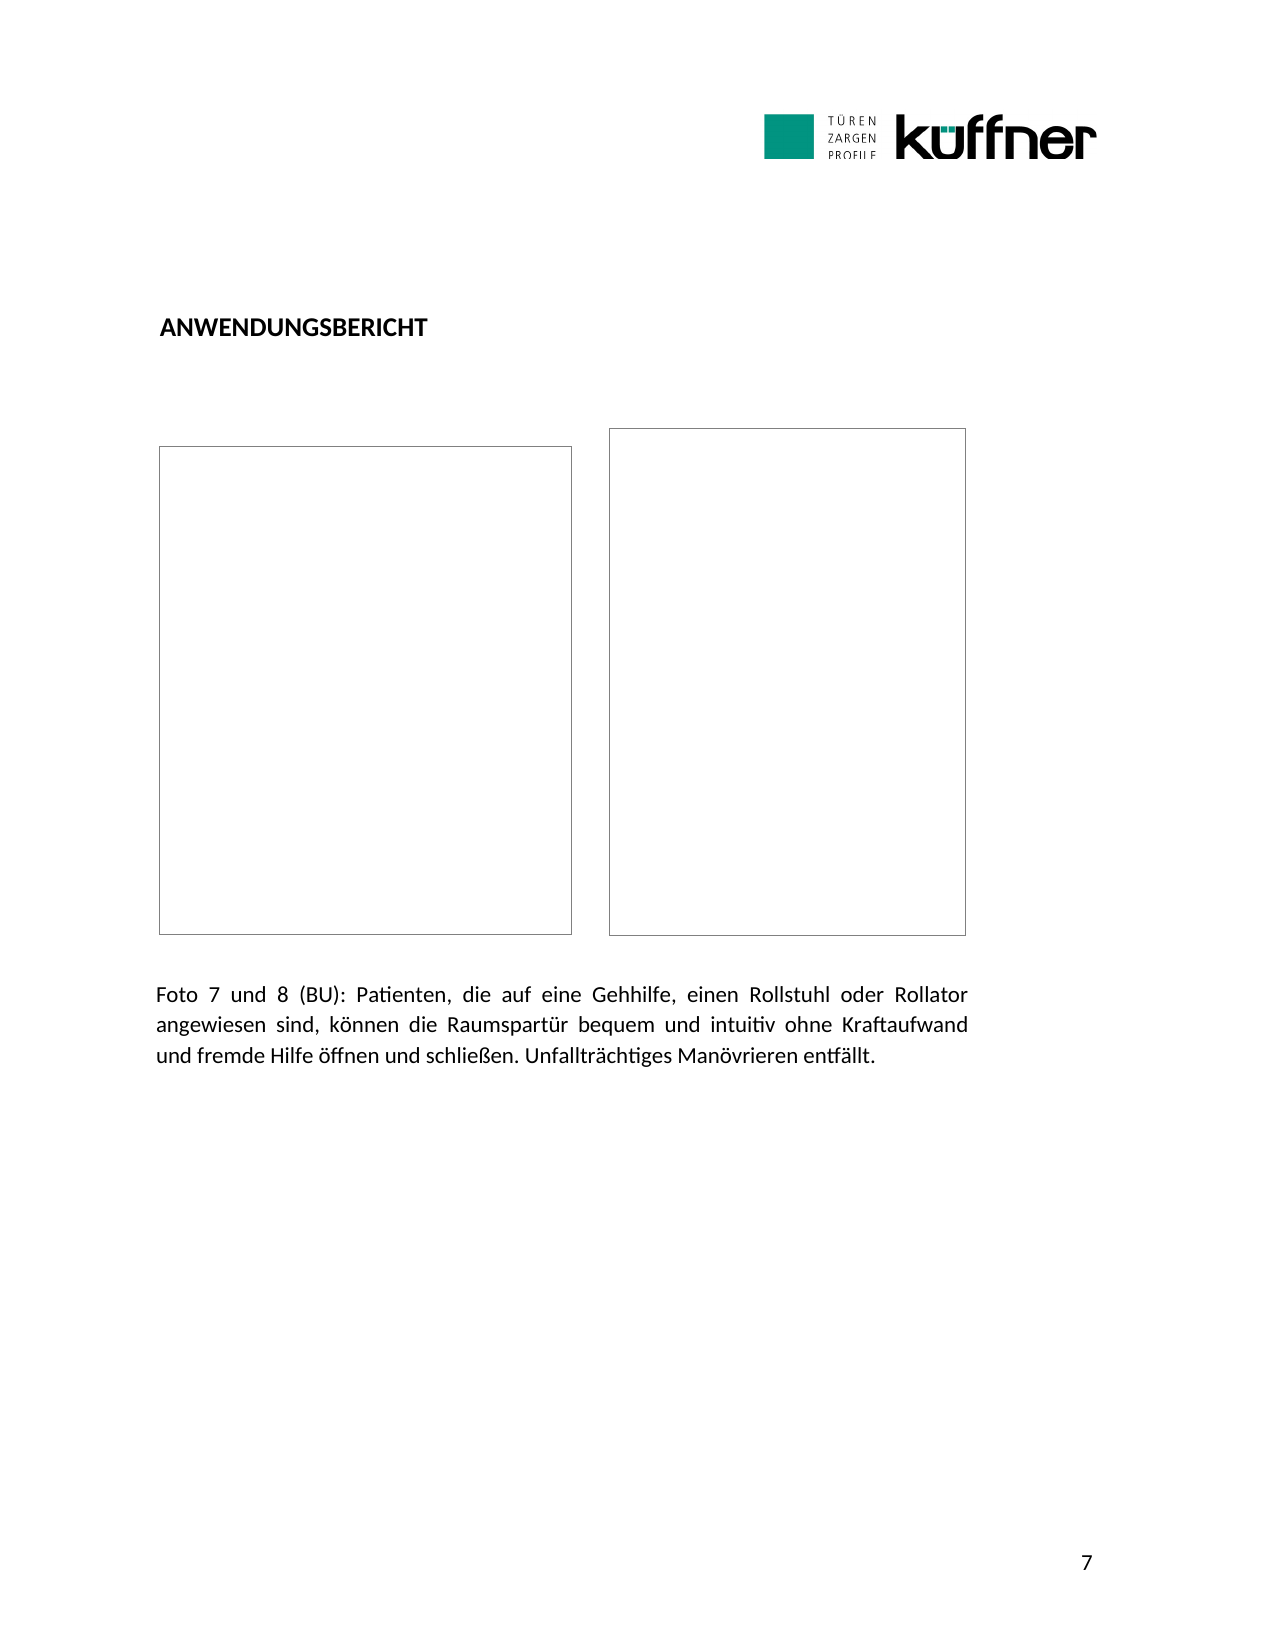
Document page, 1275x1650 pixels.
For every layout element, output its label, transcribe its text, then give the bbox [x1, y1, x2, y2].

text ANWENDUNGSBERICHT [159, 311, 1092, 343]
picture [759, 109, 1097, 159]
